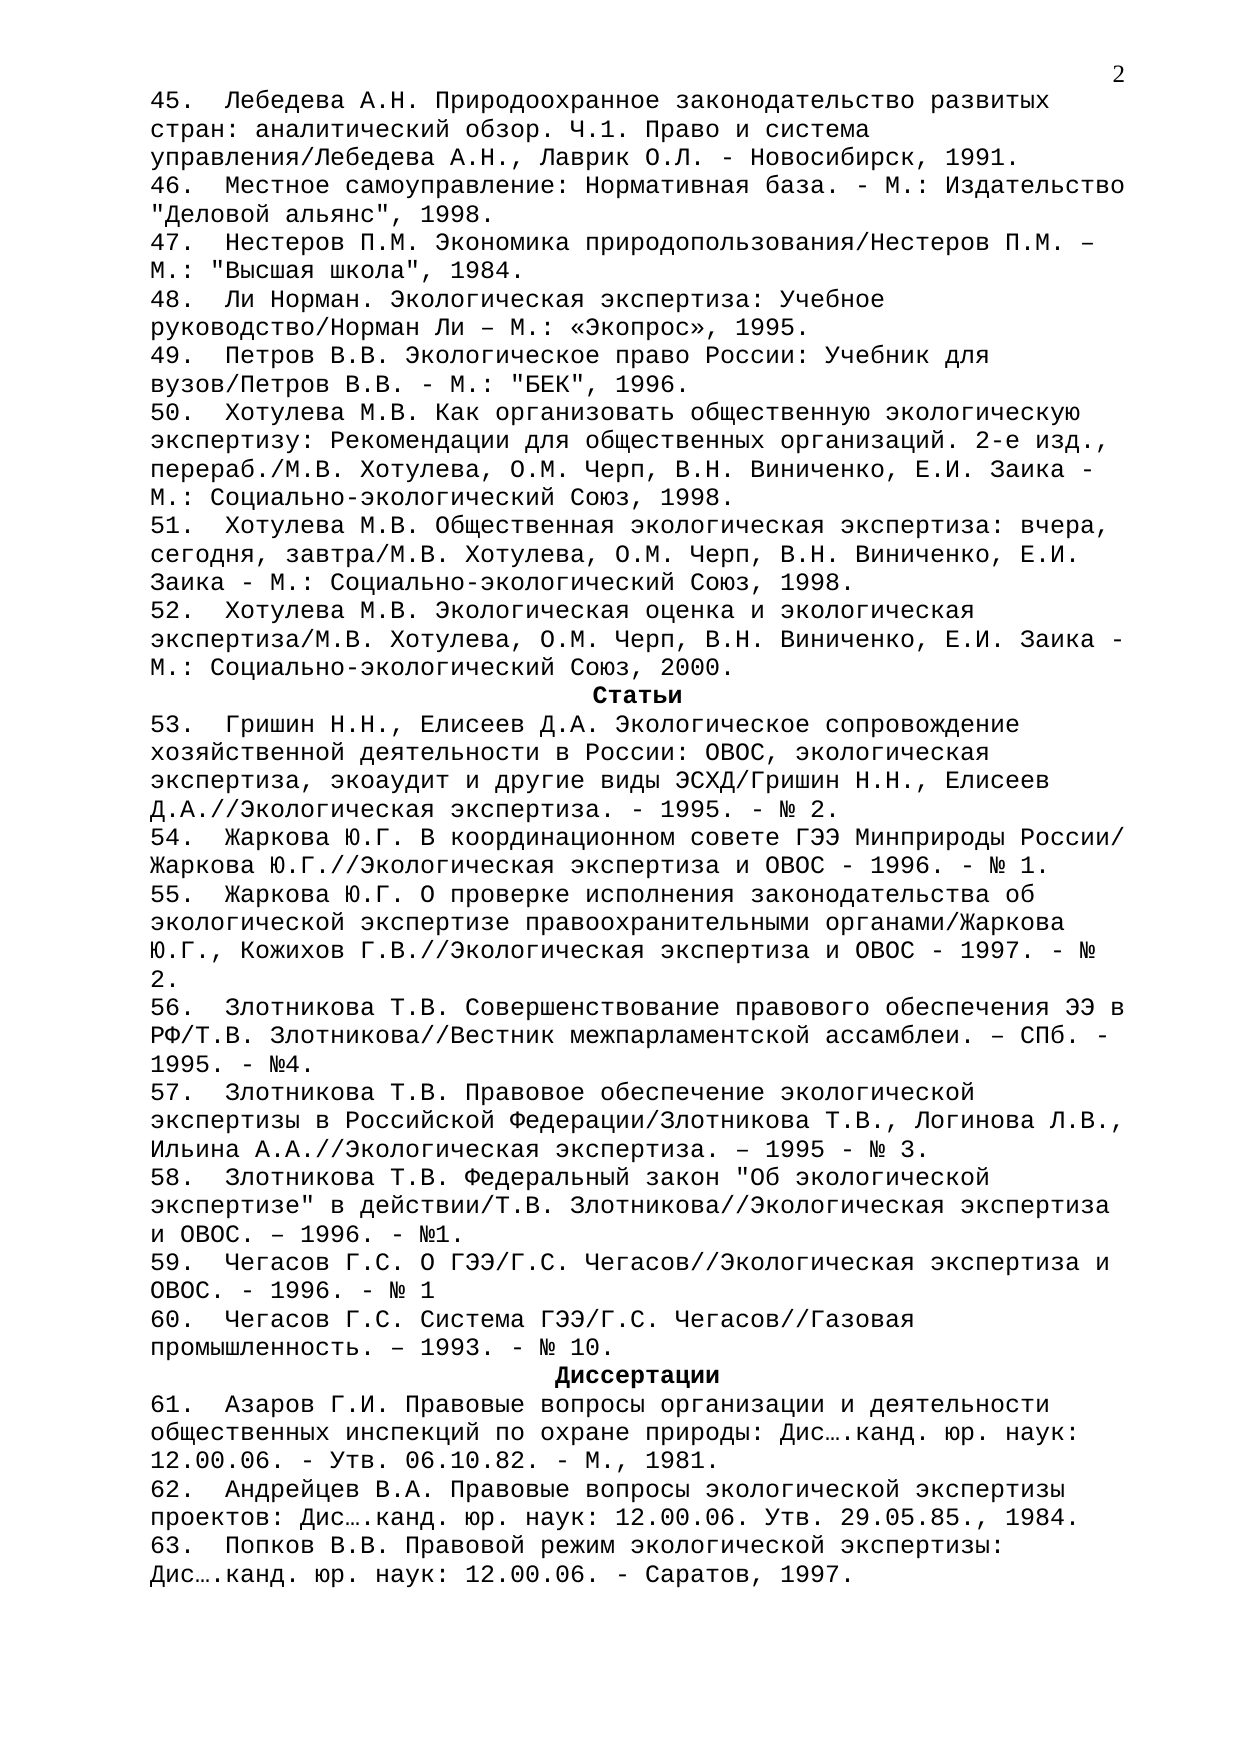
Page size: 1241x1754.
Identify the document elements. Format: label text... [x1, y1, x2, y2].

list Злотникова Т.В. Совершенствование правового обеспечения ЭЭ в РФ/Т.В. Злотникова//Вестник межпарламентской ассамблеи. – СПб. - 1995. - №4. [150, 994, 1125, 1079]
text Статьи [150, 683, 1125, 711]
list Нестеров П.М. Экономика природопользования/Нестеров П.М. – М.: "Высшая школа", 1984. [150, 229, 1125, 286]
list Хотулева М.В. Общественная экологическая экспертиза: вчера, сегодня, завтра/М.В. Хотулева, О.М. Черп, В.Н. Виниченко, Е.И. Заика - М.: Социально-экологический Союз, 1998. [150, 513, 1125, 598]
list Злотникова Т.В. Правовое обеспечение экологической экспертизы в Российской Федерации/Злотникова Т.В., Логинова Л.В., Ильина А.А.//Экологическая экспертиза. – 1995 - № 3. [150, 1079, 1125, 1164]
list Хотулева М.В. Как организовать общественную экологическую экспертизу: Рекомендации для общественных организаций. 2-е изд., перераб./М.В. Хотулева, О.М. Черп, В.Н. Виниченко, Е.И. Заика - М.: Социально-экологический Союз, 1998. [150, 399, 1125, 513]
list Жаркова Ю.Г. О проверке исполнения законодательства об экологической экспертизе правоохранительными органами/Жаркова Ю.Г., Кожихов Г.В.//Экологическая экспертиза и ОВОС - 1997. - № 2. [150, 881, 1125, 994]
list Жаркова Ю.Г. В координационном совете ГЭЭ Минприроды России/ Жаркова Ю.Г.//Экологическая экспертиза и ОВОС - 1996. - № 1. [150, 824, 1125, 881]
list Злотникова Т.В. Федеральный закон "Об экологической экспертизе" в действии/Т.В. Злотникова//Экологическая экспертиза и ОВОС. – 1996. - №1. [150, 1164, 1125, 1249]
list Азаров Г.И. Правовые вопросы организации и деятельности общественных инспекций по охране природы: Дис….канд. юр. наук: 12.00.06. - Утв. 06.10.82. - М., 1981. [150, 1391, 1125, 1476]
list Местное самоуправление: Нормативная база. - М.: Издательство "Деловой альянс", 1998. [150, 173, 1125, 229]
list Андрейцев В.А. Правовые вопросы экологической экспертизы проектов: Дис….канд. юр. наук: 12.00.06. Утв. 29.05.85., 1984. [150, 1476, 1125, 1533]
text Диссертации [150, 1363, 1125, 1391]
list Ли Норман. Экологическая экспертиза: Учебное руководство/Норман Ли – М.: «Экопрос», 1995. [150, 286, 1125, 343]
list Петров В.В. Экологическое право России: Учебник для вузов/Петров В.В. - М.: "БЕК", 1996. [150, 343, 1125, 399]
list Гришин Н.Н., Елисеев Д.А. Экологическое сопровождение хозяйственной деятельности в России: ОВОС, экологическая экспертиза, экоаудит и другие виды ЭСХД/Гришин Н.Н., Елисеев Д.А.//Экологическая экспертиза. - 1995. - № 2. [150, 711, 1125, 824]
list Чегасов Г.С. Система ГЭЭ/Г.С. Чегасов//Газовая промышленность. – 1993. - № 10. [150, 1306, 1125, 1363]
list Чегасов Г.С. О ГЭЭ/Г.С. Чегасов//Экологическая экспертиза и ОВОС. - 1996. - № 1 [150, 1249, 1125, 1306]
list Лебедева А.Н. Природоохранное законодательство развитых стран: аналитический обзор. Ч.1. Право и система управления/Лебедева А.Н., Лаврик О.Л. - Новосибирск, 1991. [150, 88, 1125, 173]
list Попков В.В. Правовой режим экологической экспертизы: Дис….канд. юр. наук: 12.00.06. - Саратов, 1997. [150, 1533, 1125, 1589]
list Хотулева М.В. Экологическая оценка и экологическая экспертиза/М.В. Хотулева, О.М. Черп, В.Н. Виниченко, Е.И. Заика - М.: Социально-экологический Союз, 2000. [150, 598, 1125, 683]
